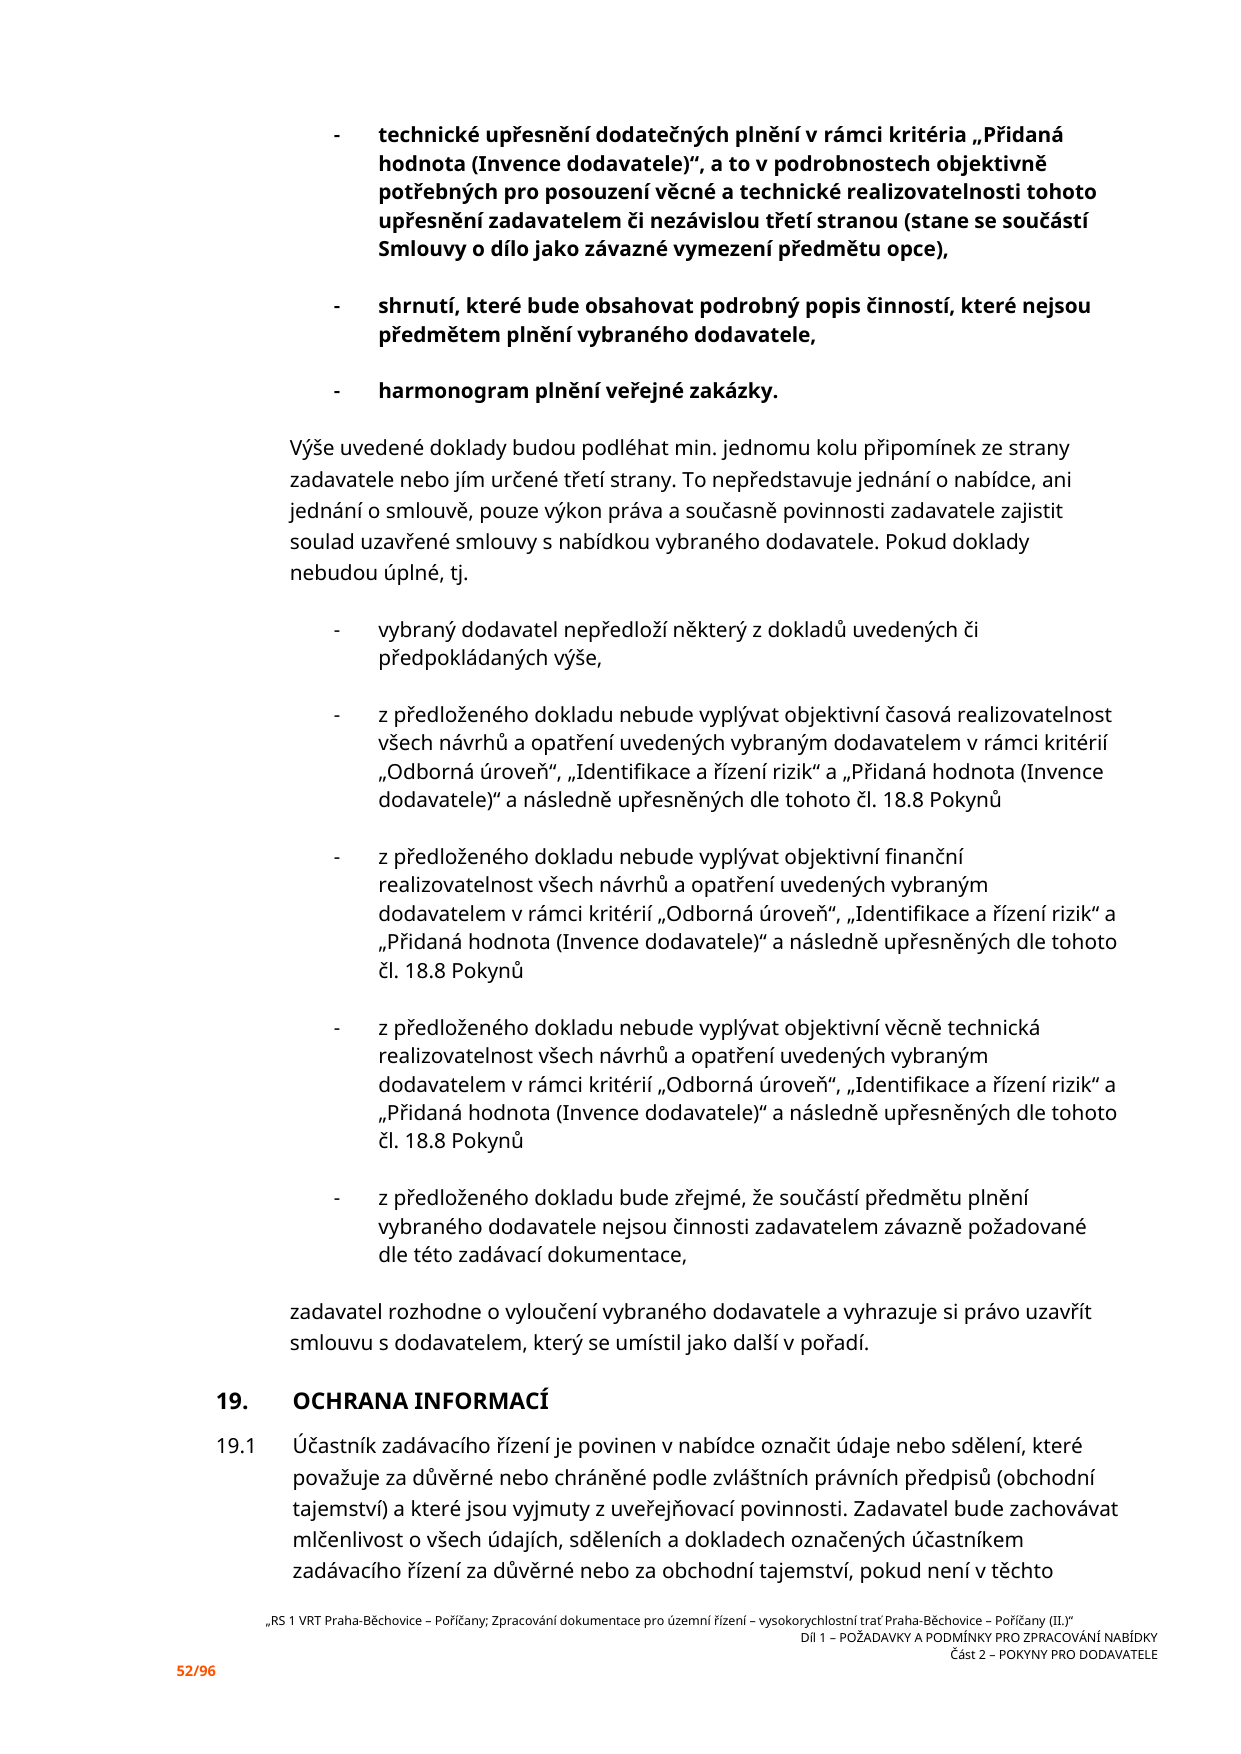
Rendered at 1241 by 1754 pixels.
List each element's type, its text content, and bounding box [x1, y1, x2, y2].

list z předloženého dokladu nebude vyplývat objektivní věcně technická realizovatelnost všech návrhů a opatření uvedených vybraným dodavatelem v rámci kritérií „Odborná úroveň“, „Identifikace a řízení rizik“ a „Přidaná hodnota (Invence dodavatele)“ a následně upřesněných dle tohoto čl. 18.8 Pokynů [334, 1013, 1122, 1155]
list z předloženého dokladu nebude vyplývat objektivní časová realizovatelnost všech návrhů a opatření uvedených vybraným dodavatelem v rámci kritérií „Odborná úroveň“, „Identifikace a řízení rizik“ a „Přidaná hodnota (Invence dodavatele)“ a následně upřesněných dle tohoto čl. 18.8 Pokynů [334, 700, 1122, 814]
text OCHRANA INFORMACÍ [216, 1385, 1122, 1416]
text zadavatel rozhodne o vyloučení vybraného dodavatele a vyhrazuje si právo uzavřít smlouvu s dodavatelem, který se umístil jako další v pořadí. [216, 1297, 1122, 1357]
list z předloženého dokladu nebude vyplývat objektivní finanční realizovatelnost všech návrhů a opatření uvedených vybraným dodavatelem v rámci kritérií „Odborná úroveň“, „Identifikace a řízení rizik“ a „Přidaná hodnota (Invence dodavatele)“ a následně upřesněných dle tohoto čl. 18.8 Pokynů [334, 842, 1122, 984]
list harmonogram plnění veřejné zakázky. [334, 377, 1122, 405]
list technické upřesnění dodatečných plnění v rámci kritéria „Přidaná hodnota (Invence dodavatele)“, a to v podrobnostech objektivně potřebných pro posouzení věcné a technické realizovatelnosti tohoto upřesnění zadavatelem či nezávislou třetí stranou (stane se součástí Smlouvy o dílo jako závazné vymezení předmětu opce), [334, 121, 1122, 263]
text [216, 1432, 1122, 1585]
text Výše uvedené doklady budou podléhat min. jednomu kolu připomínek ze strany zadavatele nebo jím určené třetí strany. To nepředstavuje jednání o nabídce, ani jednání o smlouvě, pouze výkon práva a současně povinnosti zadavatele zajistit soulad uzavřené smlouvy s nabídkou vybraného dodavatele. Pokud doklady nebudou úplné, tj. [289, 433, 1122, 587]
list z předloženého dokladu bude zřejmé, že součástí předmětu plnění vybraného dodavatele nejsou činnosti zadavatelem závazně požadované dle této zadávací dokumentace, [334, 1183, 1122, 1269]
list shrnutí, které bude obsahovat podrobný popis činností, které nejsou předmětem plnění vybraného dodavatele, [334, 291, 1122, 348]
list vybraný dodavatel nepředloží některý z dokladů uvedených či předpokládaných výše, [334, 615, 1122, 672]
